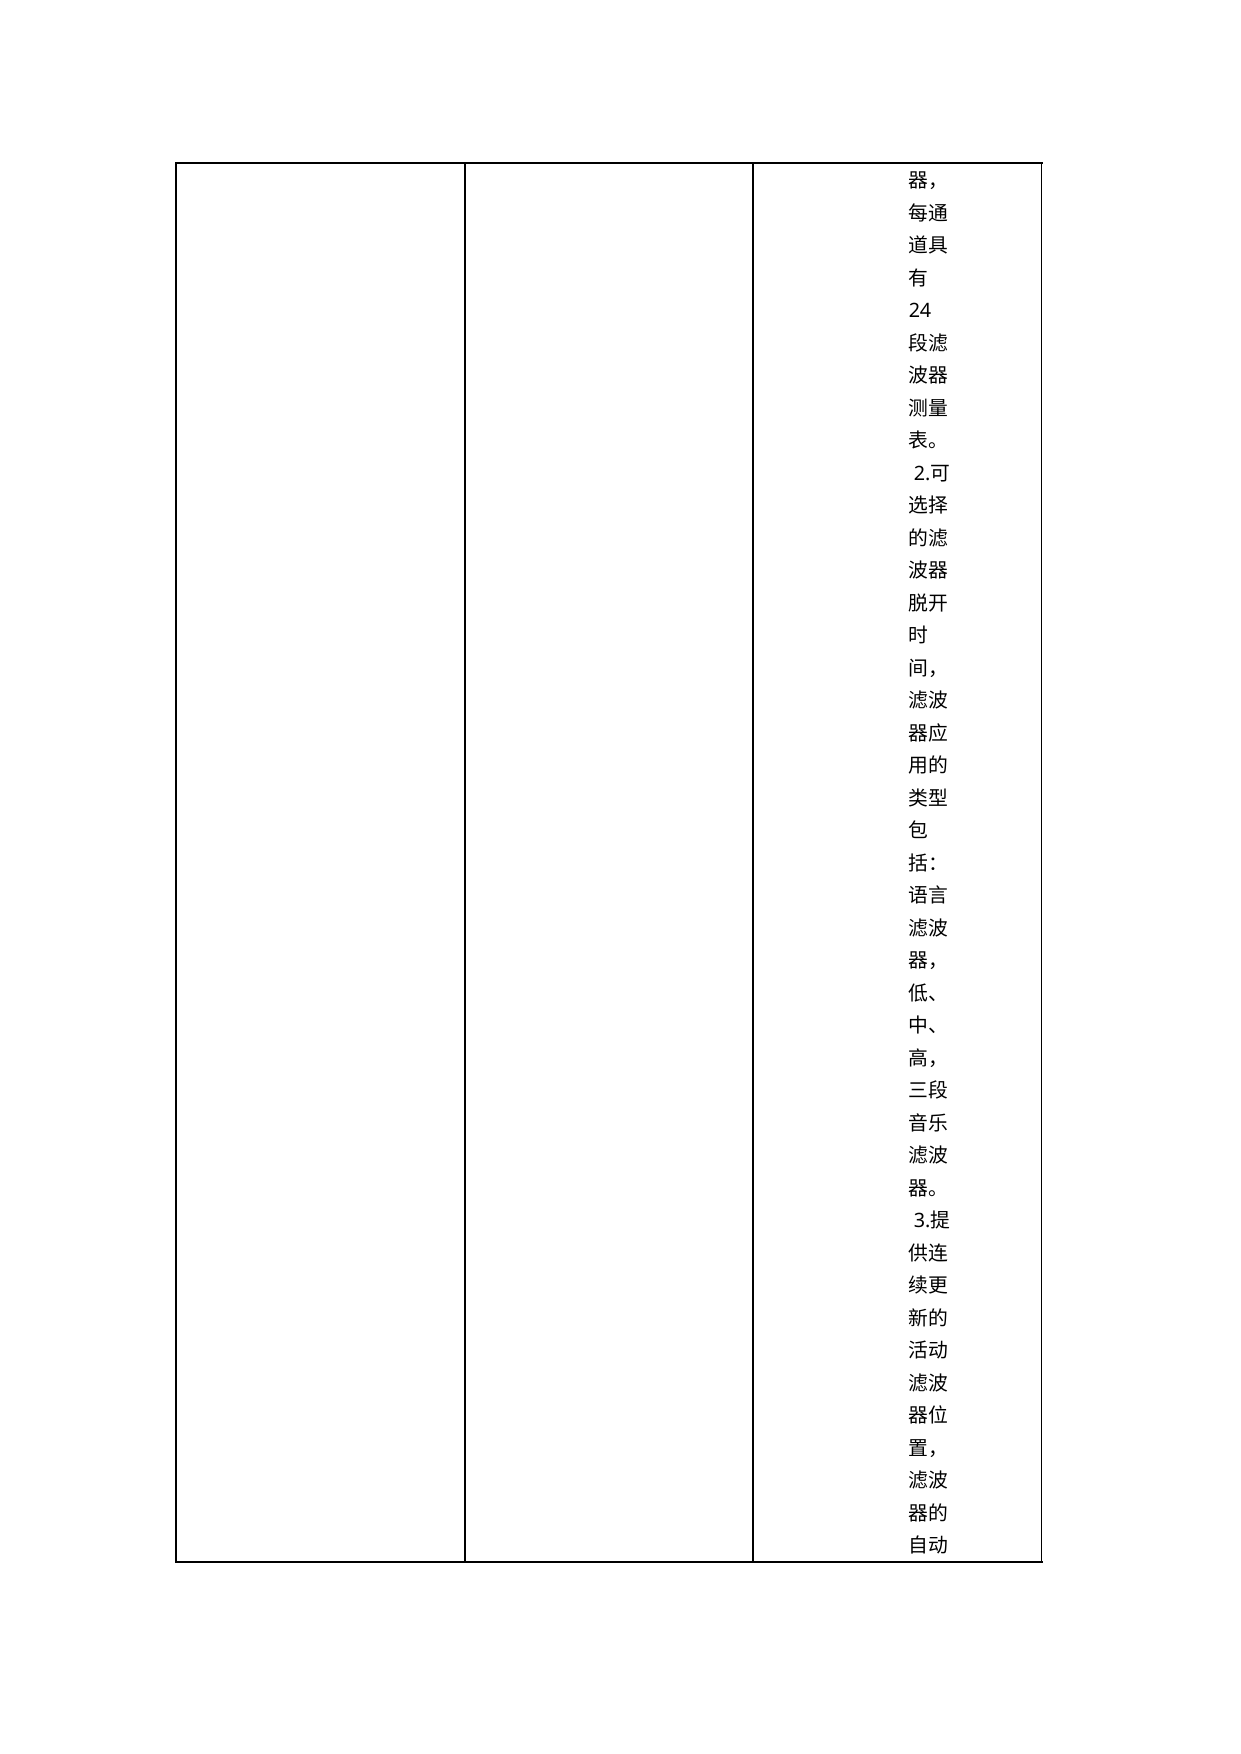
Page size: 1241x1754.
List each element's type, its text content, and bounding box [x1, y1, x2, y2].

table_cell [466, 164, 752, 1561]
table_cell [754, 164, 1041, 1561]
table_cell 1 [177, 164, 464, 1561]
